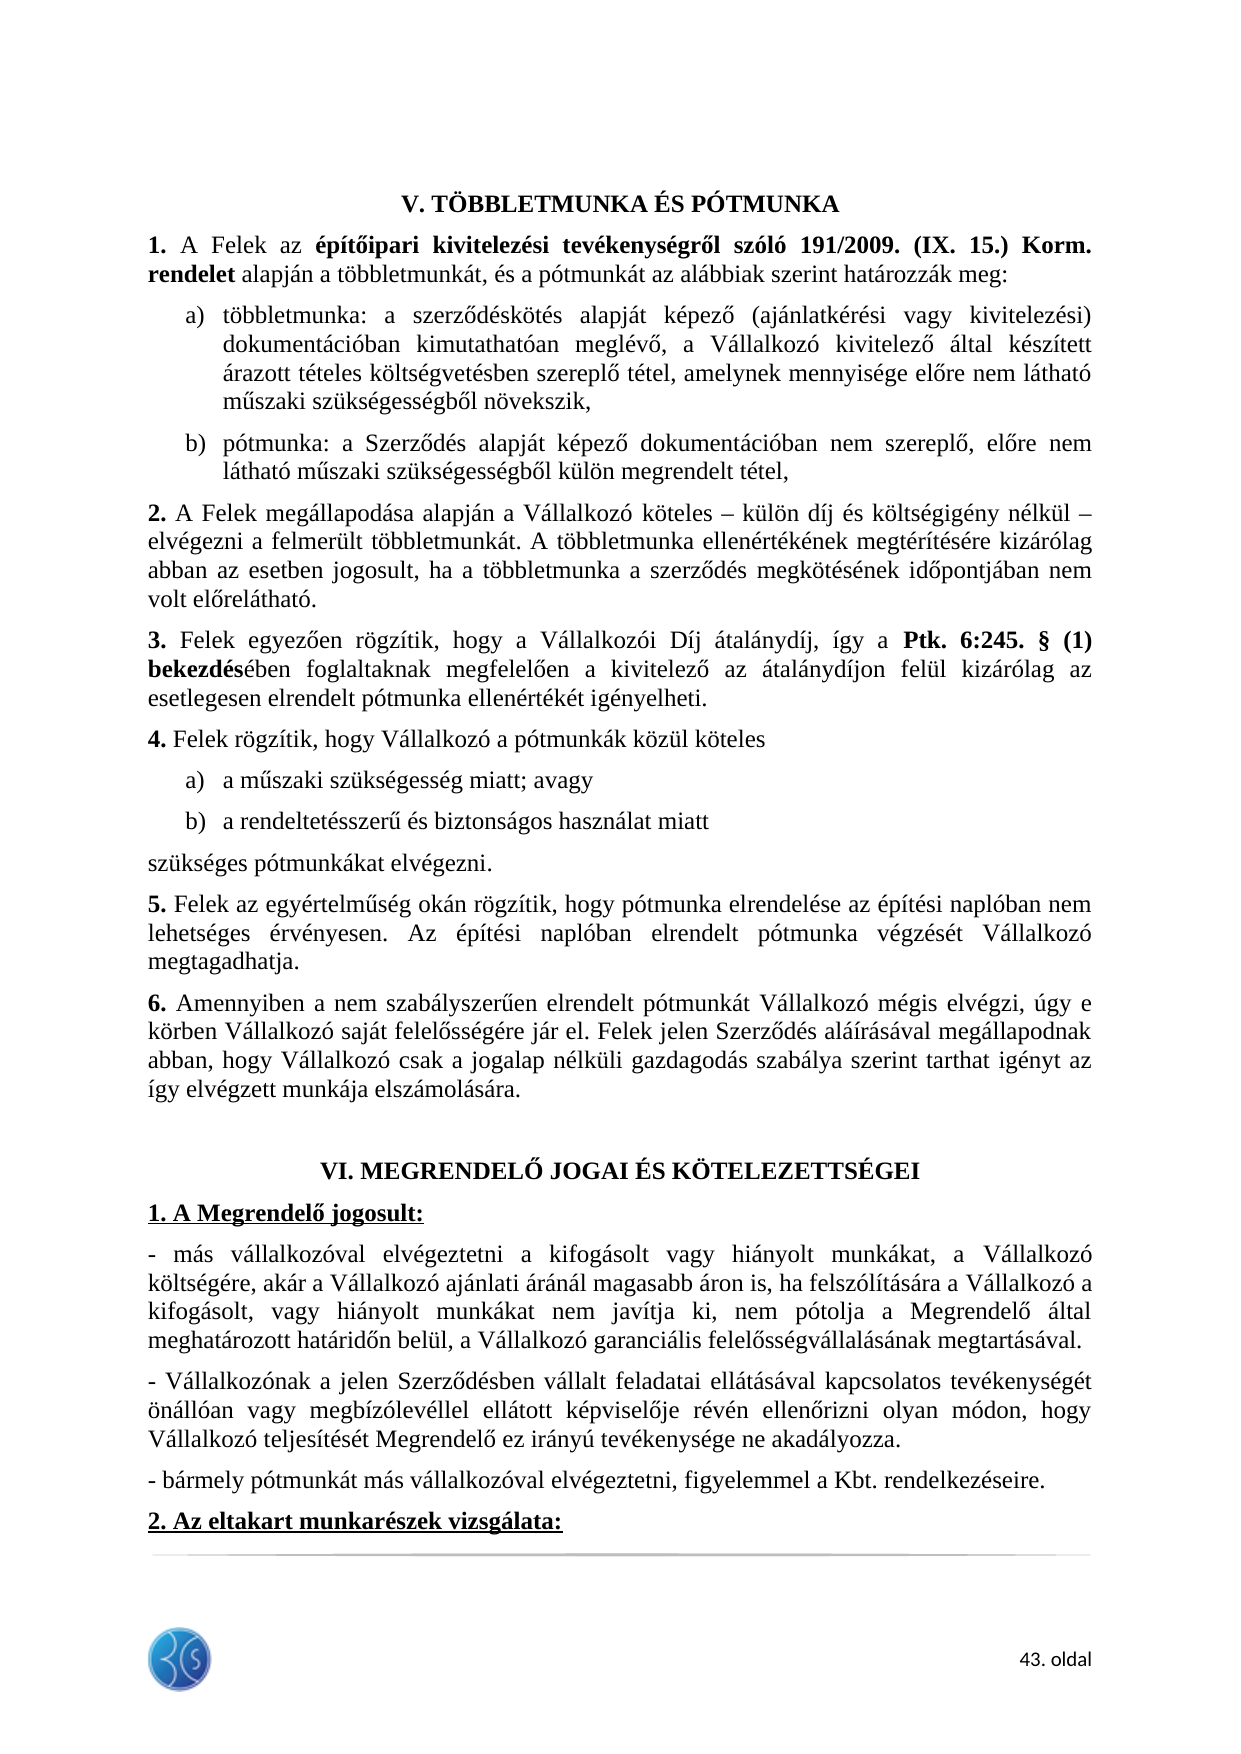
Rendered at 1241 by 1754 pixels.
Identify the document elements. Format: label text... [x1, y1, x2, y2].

text 2. A Felek megállapodása alapján a Vállalkozó köteles – külön díj és költségigény nélkül – elvégezni a felmerült többletmunkát. A többletmunka ellenértékének megtérítésére kizárólag abban az esetben jogosult, ha a többletmunka a szerződés megkötésének időpontjában nem volt előrelátható. [148, 498, 1092, 613]
list a műszaki szükségesség miatt; avagy [185, 765, 1092, 794]
text - Vállalkozónak a jelen Szerződésben vállalt feladatai ellátásával kapcsolatos tevékenységét önállóan vagy megbízólevéllel ellátott képviselője révén ellenőrizni olyan módon, hogy Vállalkozó teljesítését Megrendelő ez irányú tevékenysége ne akadályozza. [148, 1366, 1092, 1453]
text Megrendelő jogosult: [148, 1198, 1092, 1226]
list a rendeltetésszerű és biztonságos használat miatt [185, 806, 1092, 835]
text VI. MEGRENDELŐ JOGAI ÉS KÖTELEZETTSÉGEI [148, 1156, 1092, 1185]
text szükséges pótmunkákat elvégezni. [148, 848, 1092, 876]
text 5. Felek az egyértelműség okán rögzítik, hogy pótmunka elrendelése az építési naplóban nem lehetséges érvényesen. Az építési naplóban elrendelt pótmunka végzését Vállalkozó megtagadhatja. [148, 889, 1092, 975]
text - bármely pótmunkát más vállalkozóval elvégeztetni, figyelemmel a Kbt. rendelkezéseire. [148, 1465, 1092, 1494]
picture [147, 1548, 1093, 1561]
text 2. Az eltakart munkarészek vizsgálata: [148, 1506, 1092, 1535]
list többletmunka: a szerződéskötés alapját képező (ajánlatkérési vagy kivitelezési) dokumentációban kimutathatóan meglévő, a Vállalkozó kivitelező által készített árazott tételes költségvetésben szereplő tétel, amelynek mennyisége előre nem látható műszaki szükségességből növekszik, [185, 300, 1092, 415]
text 3. Felek egyezően rögzítik, hogy a Vállalkozói Díj átalánydíj, így a Ptk. 6:245. § (1) bekezdésében foglaltaknak megfelelően a kivitelező az átalánydíjon felül kizárólag az esetlegesen elrendelt pótmunka ellenértékét igényelheti. [148, 625, 1092, 711]
text 6. Amennyiben a nem szabályszerűen elrendelt pótmunkát Vállalkozó mégis elvégzi, úgy e körben Vállalkozó saját felelősségére jár el. Felek jelen Szerződés aláírásával megállapodnak abban, hogy Vállalkozó csak a jogalap nélküli gazdagodás szabálya szerint tarthat igényt az így elvégzett munkája elszámolására. [148, 988, 1092, 1103]
text V. TÖBBLETMUNKA ÉS PÓTMUNKA [148, 189, 1092, 218]
list pótmunka: a Szerződés alapját képező dokumentációban nem szereplő, előre nem látható műszaki szükségességből külön megrendelt tétel, [185, 428, 1092, 485]
text 4. Felek rögzítik, hogy Vállalkozó a pótmunkák közül köteles [148, 724, 1092, 753]
text 1. A Felek az építőipari kivitelezési tevékenységről szóló 191/2009. (IX. 15.) Korm. rendelet alapján a többletmunkát, és a pótmunkát az alábbiak szerint határozzák meg: [148, 230, 1092, 288]
picture [147, 1627, 212, 1692]
text - más vállalkozóval elvégeztetni a kifogásolt vagy hiányolt munkákat, a Vállalkozó költségére, akár a Vállalkozó ajánlati áránál magasabb áron is, ha felszólítására a Vállalkozó a kifogásolt, vagy hiányolt munkákat nem javítja ki, nem pótolja a Megrendelő által meghatározott határidőn belül, a Vállalkozó garanciális felelősségvállalásának megtartásával. [148, 1239, 1092, 1354]
